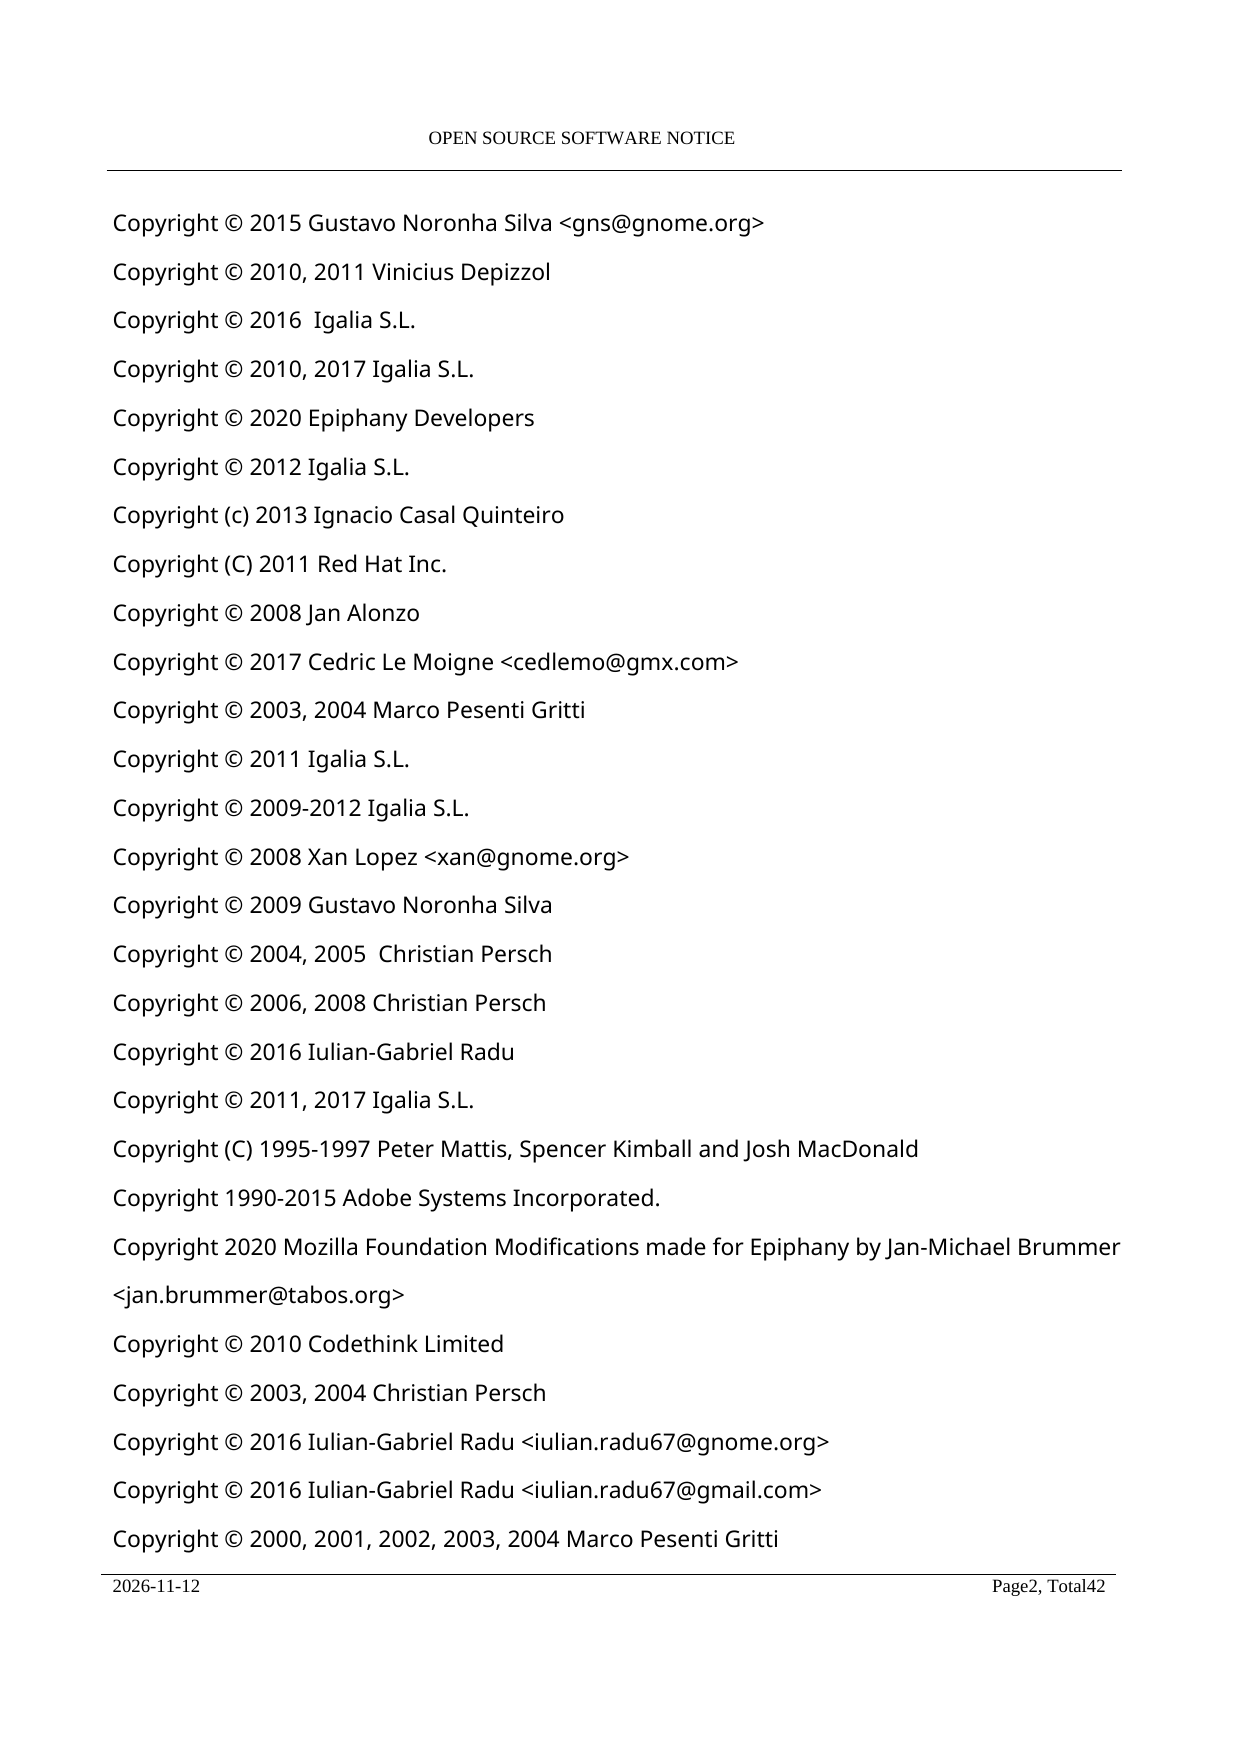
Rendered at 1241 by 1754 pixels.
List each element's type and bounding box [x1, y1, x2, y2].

text [112, 206, 1128, 1555]
